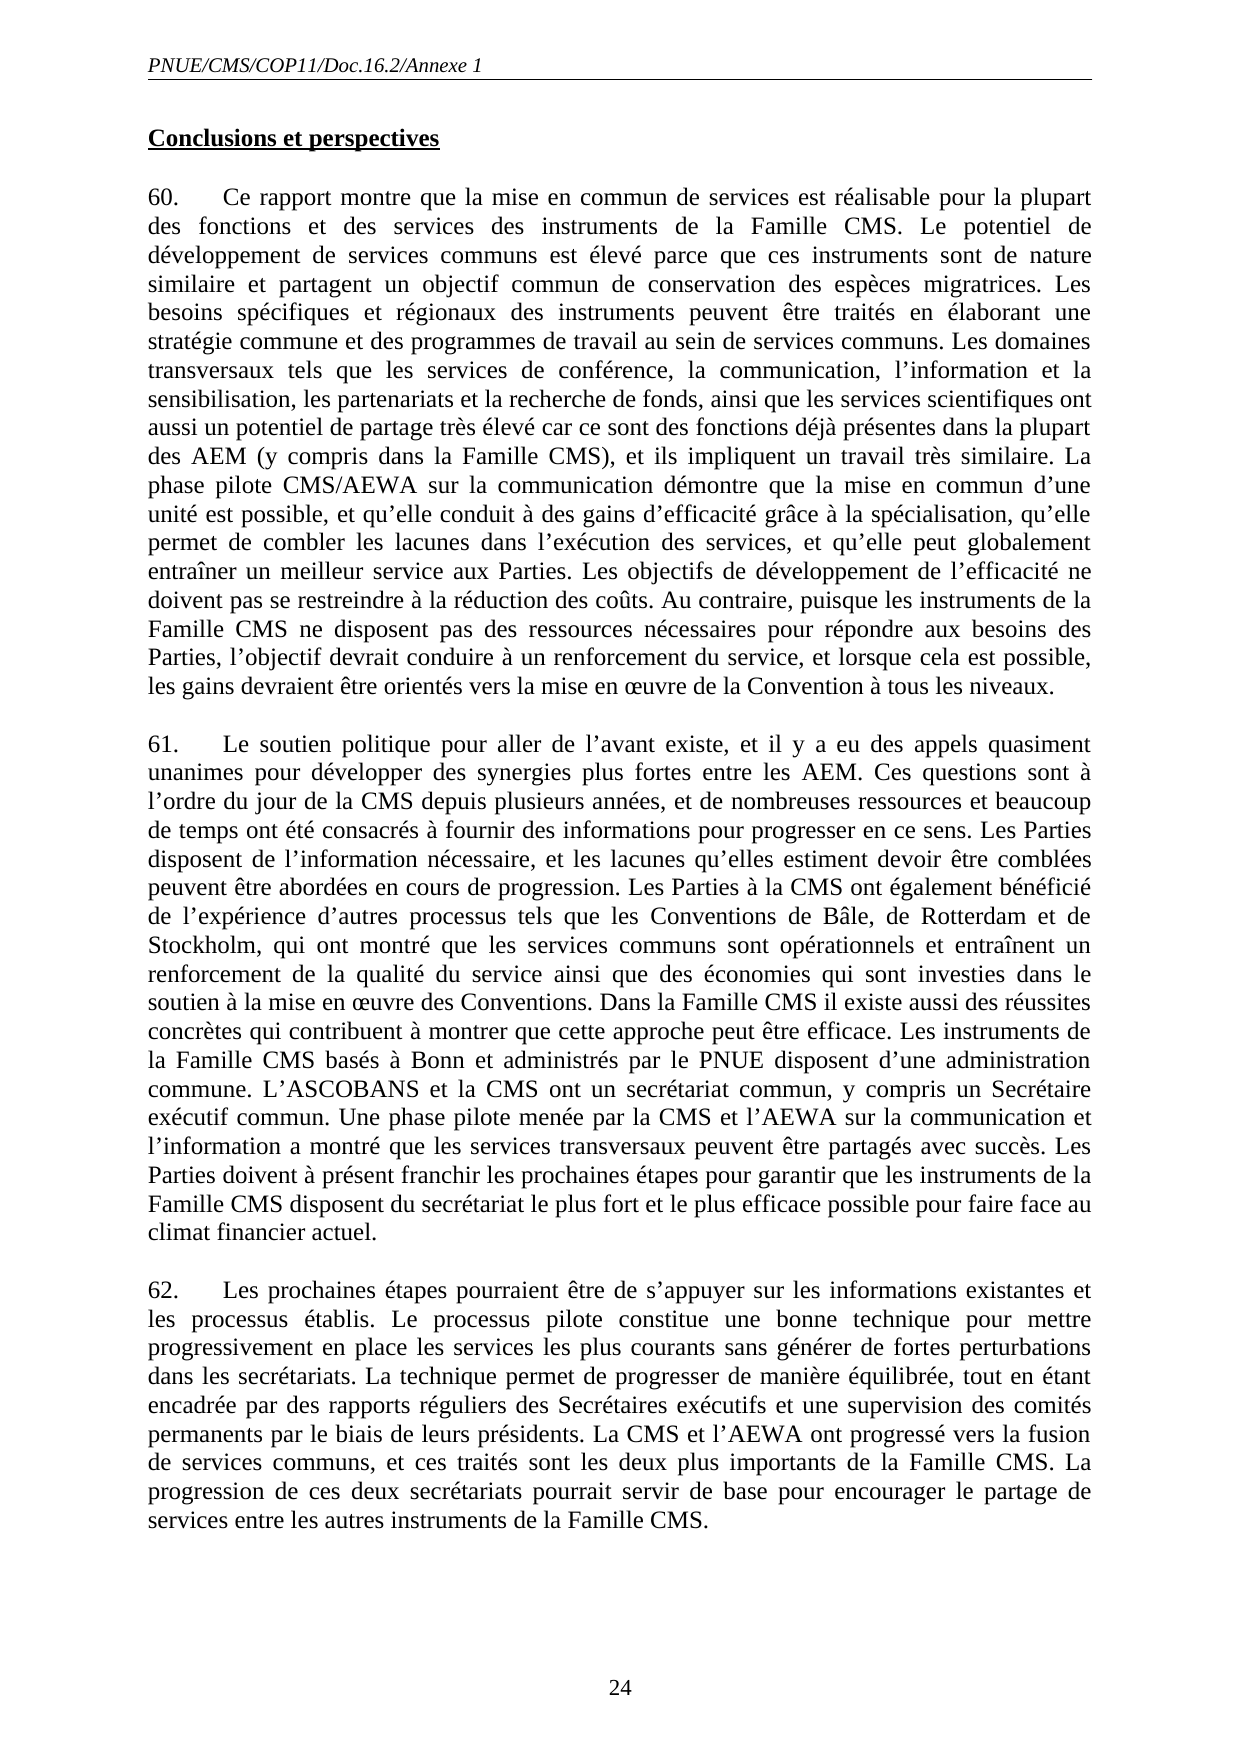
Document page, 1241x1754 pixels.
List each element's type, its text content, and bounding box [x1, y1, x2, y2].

text 60. Ce rapport montre que la mise en commun de services est réalisable pour la plupart des fonctions et des services des instruments de la Famille CMS. Le potentiel de développement de services communs est élevé parce que ces instruments sont de nature similaire et partagent un objectif commun de conservation des espèces migratrices. Les besoins spécifiques et régionaux des instruments peuvent être traités en élaborant une stratégie commune et des programmes de travail au sein de services communs. Les domaines transversaux tels que les services de conférence, la communication, l’information et la sensibilisation, les partenariats et la recherche de fonds, ainsi que les services scientifiques ont aussi un potentiel de partage très élevé car ce sont des fonctions déjà présentes dans la plupart des AEM (y compris dans la Famille CMS), et ils impliquent un travail très similaire. La phase pilote CMS/AEWA sur la communication démontre que la mise en commun d’une unité est possible, et qu’elle conduit à des gains d’efficacité grâce à la spécialisation, qu’elle permet de combler les lacunes dans l’exécution des services, et qu’elle peut globalement entraîner un meilleur service aux Parties. Les objectifs de développement de l’efficacité ne doivent pas se restreindre à la réduction des coûts. Au contraire, puisque les instruments de la Famille CMS ne disposent pas des ressources nécessaires pour répondre aux besoins des Parties, l’objectif devrait conduire à un renforcement du service, et lorsque cela est possible, les gains devraient être orientés vers la mise en œuvre de la Convention à tous les niveaux. [148, 182, 1092, 700]
subtitle Conclusions et perspectives [148, 123, 1093, 152]
text 61. Le soutien politique pour aller de l’avant existe, et il y a eu des appels quasiment unanimes pour développer des synergies plus fortes entre les AEM. Ces questions sont à l’ordre du jour de la CMS depuis plusieurs années, et de nombreuses ressources et beaucoup de temps ont été consacrés à fournir des informations pour progresser en ce sens. Les Parties disposent de l’information nécessaire, et les lacunes qu’elles estiment devoir être comblées peuvent être abordées en cours de progression. Les Parties à la CMS ont également bénéficié de l’expérience d’autres processus tels que les Conventions de Bâle, de Rotterdam et de Stockholm, qui ont montré que les services communs sont opérationnels et entraînent un renforcement de la qualité du service ainsi que des économies qui sont investies dans le soutien à la mise en œuvre des Conventions. Dans la Famille CMS il existe aussi des réussites concrètes qui contribuent à montrer que cette approche peut être efficace. Les instruments de la Famille CMS basés à Bonn et administrés par le PNUE disposent d’une administration commune. L’ASCOBANS et la CMS ont un secrétariat commun, y compris un Secrétaire exécutif commun. Une phase pilote menée par la CMS et l’AEWA sur la communication et l’information a montré que les services transversaux peuvent être partagés avec succès. Les Parties doivent à présent franchir les prochaines étapes pour garantir que les instruments de la Famille CMS disposent du secrétariat le plus fort et le plus efficace possible pour faire face au climat financier actuel. [148, 729, 1092, 1246]
text 62. Les prochaines étapes pourraient être de s’appuyer sur les informations existantes et les processus établis. Le processus pilote constitue une bonne technique pour mettre progressivement en place les services les plus courants sans générer de fortes perturbations dans les secrétariats. La technique permet de progresser de manière équilibrée, tout en étant encadrée par des rapports réguliers des Secrétaires exécutifs et une supervision des comités permanents par le biais de leurs présidents. La CMS et l’AEWA ont progressé vers la fusion de services communs, et ces traités sont les deux plus importants de la Famille CMS. La progression de ces deux secrétariats pourrait servir de base pour encourager le partage de services entre les autres instruments de la Famille CMS. [148, 1275, 1092, 1534]
